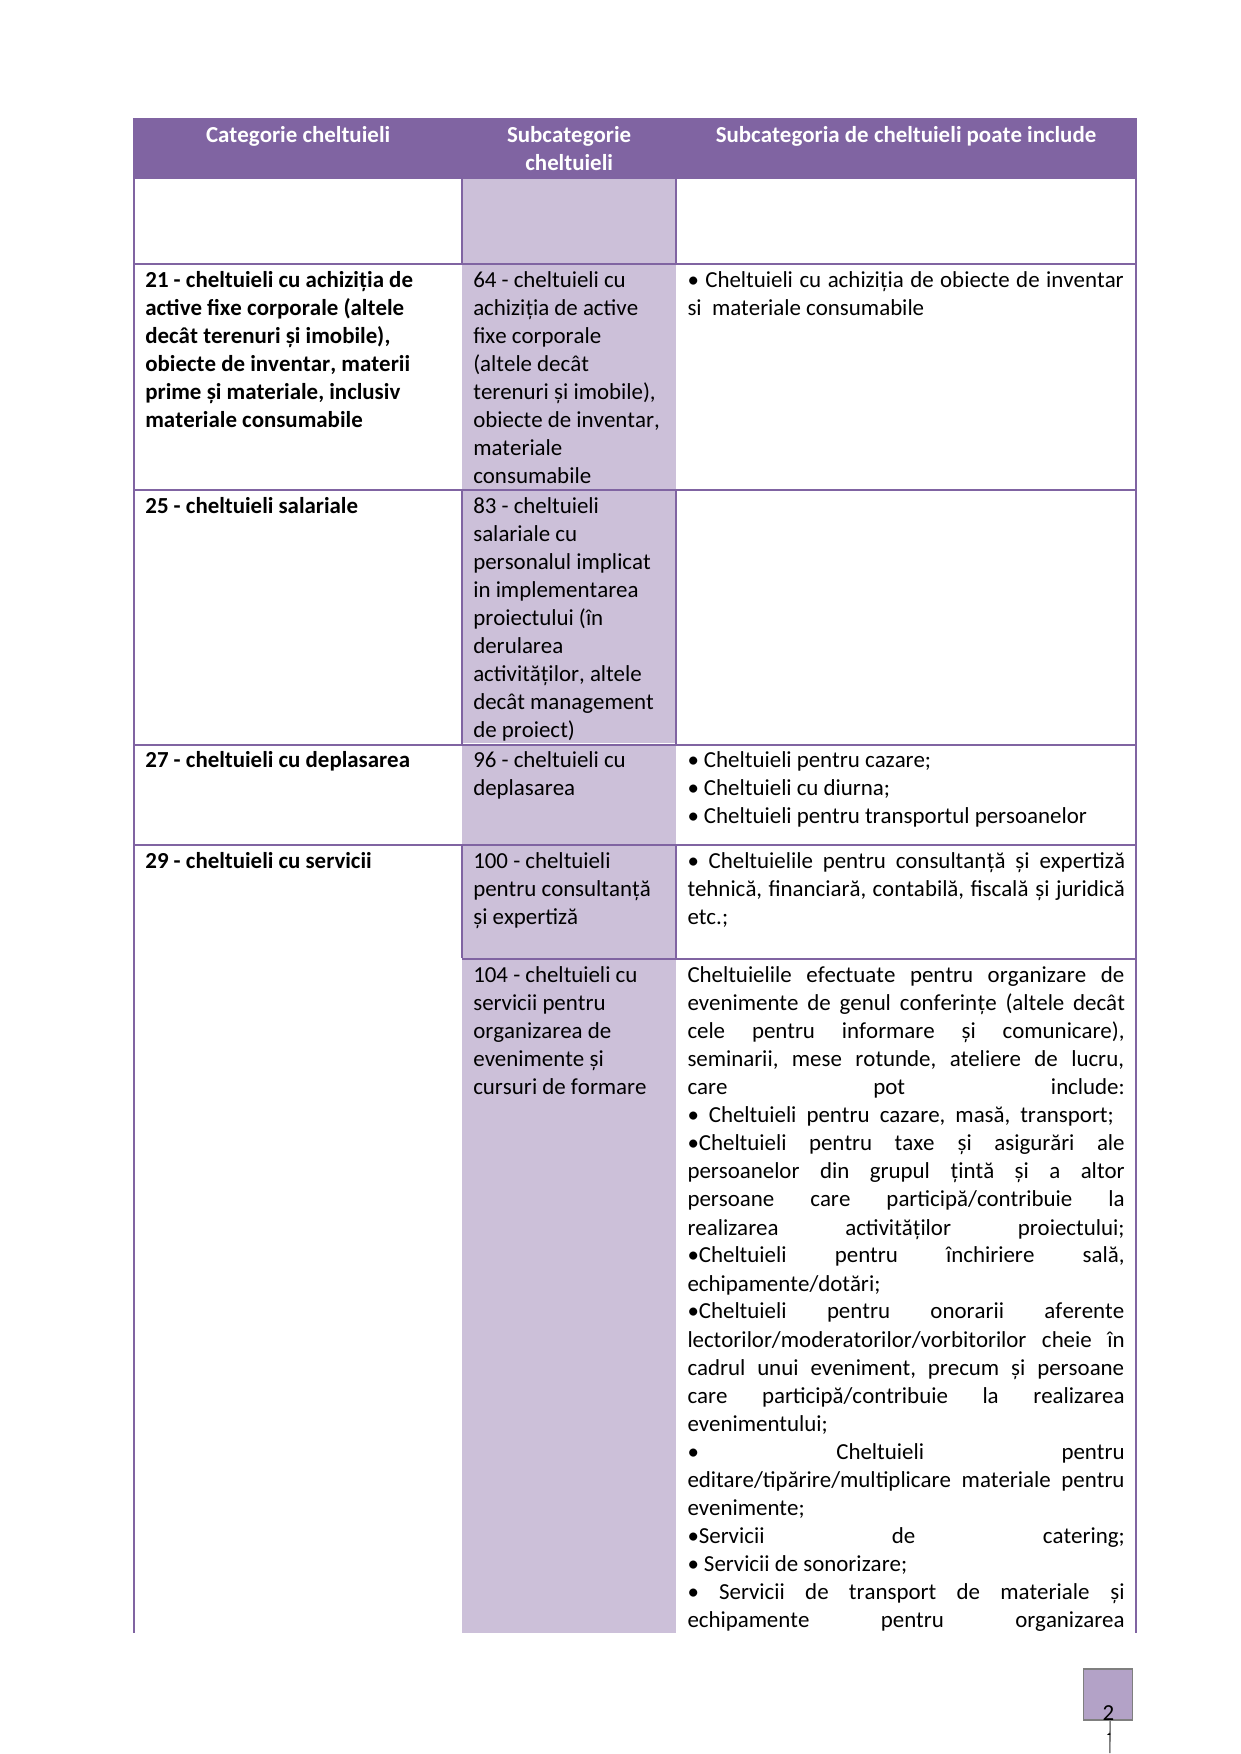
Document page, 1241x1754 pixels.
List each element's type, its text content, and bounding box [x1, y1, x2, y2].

table_cell 83 - cheltuieli salariale cu personalul implicat in implementarea proiectului (în derularea activităților, altele decât management de proiect) [463, 491, 675, 743]
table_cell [462, 960, 676, 1633]
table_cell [676, 265, 1135, 489]
table_cell 29 - cheltuieli cu servicii [135, 846, 462, 1633]
table_cell [463, 179, 675, 263]
table_cell 25 - cheltuieli salariale [135, 491, 461, 743]
table_cell 21 - cheltuieli cu achiziția de active fixe corporale (altele decât terenuri și imobile), obiecte de inventar, materii prime și materiale, inclusiv materiale consumabile [135, 265, 462, 489]
table_cell [677, 179, 1135, 263]
table_cell 27 - cheltuieli cu deplasarea [135, 746, 462, 844]
table_cell 100 - cheltuieli pentru consultanță și expertiză [463, 846, 675, 958]
table_header Subcategorie cheltuieli [462, 120, 676, 176]
table_cell 96 - cheltuieli cu deplasarea [462, 746, 676, 844]
table_header Subcategoria de cheltuieli poate include [676, 120, 1135, 176]
table_cell [677, 491, 1135, 743]
table_header Categorie cheltuieli [135, 120, 462, 176]
table_cell • Cheltuielile pentru consultanţă şi expertiză tehnică, financiară, contabilă, fiscală şi juridică etc.; [677, 846, 1135, 958]
table_cell [135, 179, 461, 263]
table_cell 64 - cheltuieli cu achiziția de active fixe corporale (altele decât terenuri și imobile), obiecte de inventar, materiale consumabile [462, 265, 676, 489]
table_cell • Cheltuieli pentru cazare; • Cheltuieli cu diurna; • Cheltuieli pentru transportul persoanelor [676, 746, 1135, 844]
